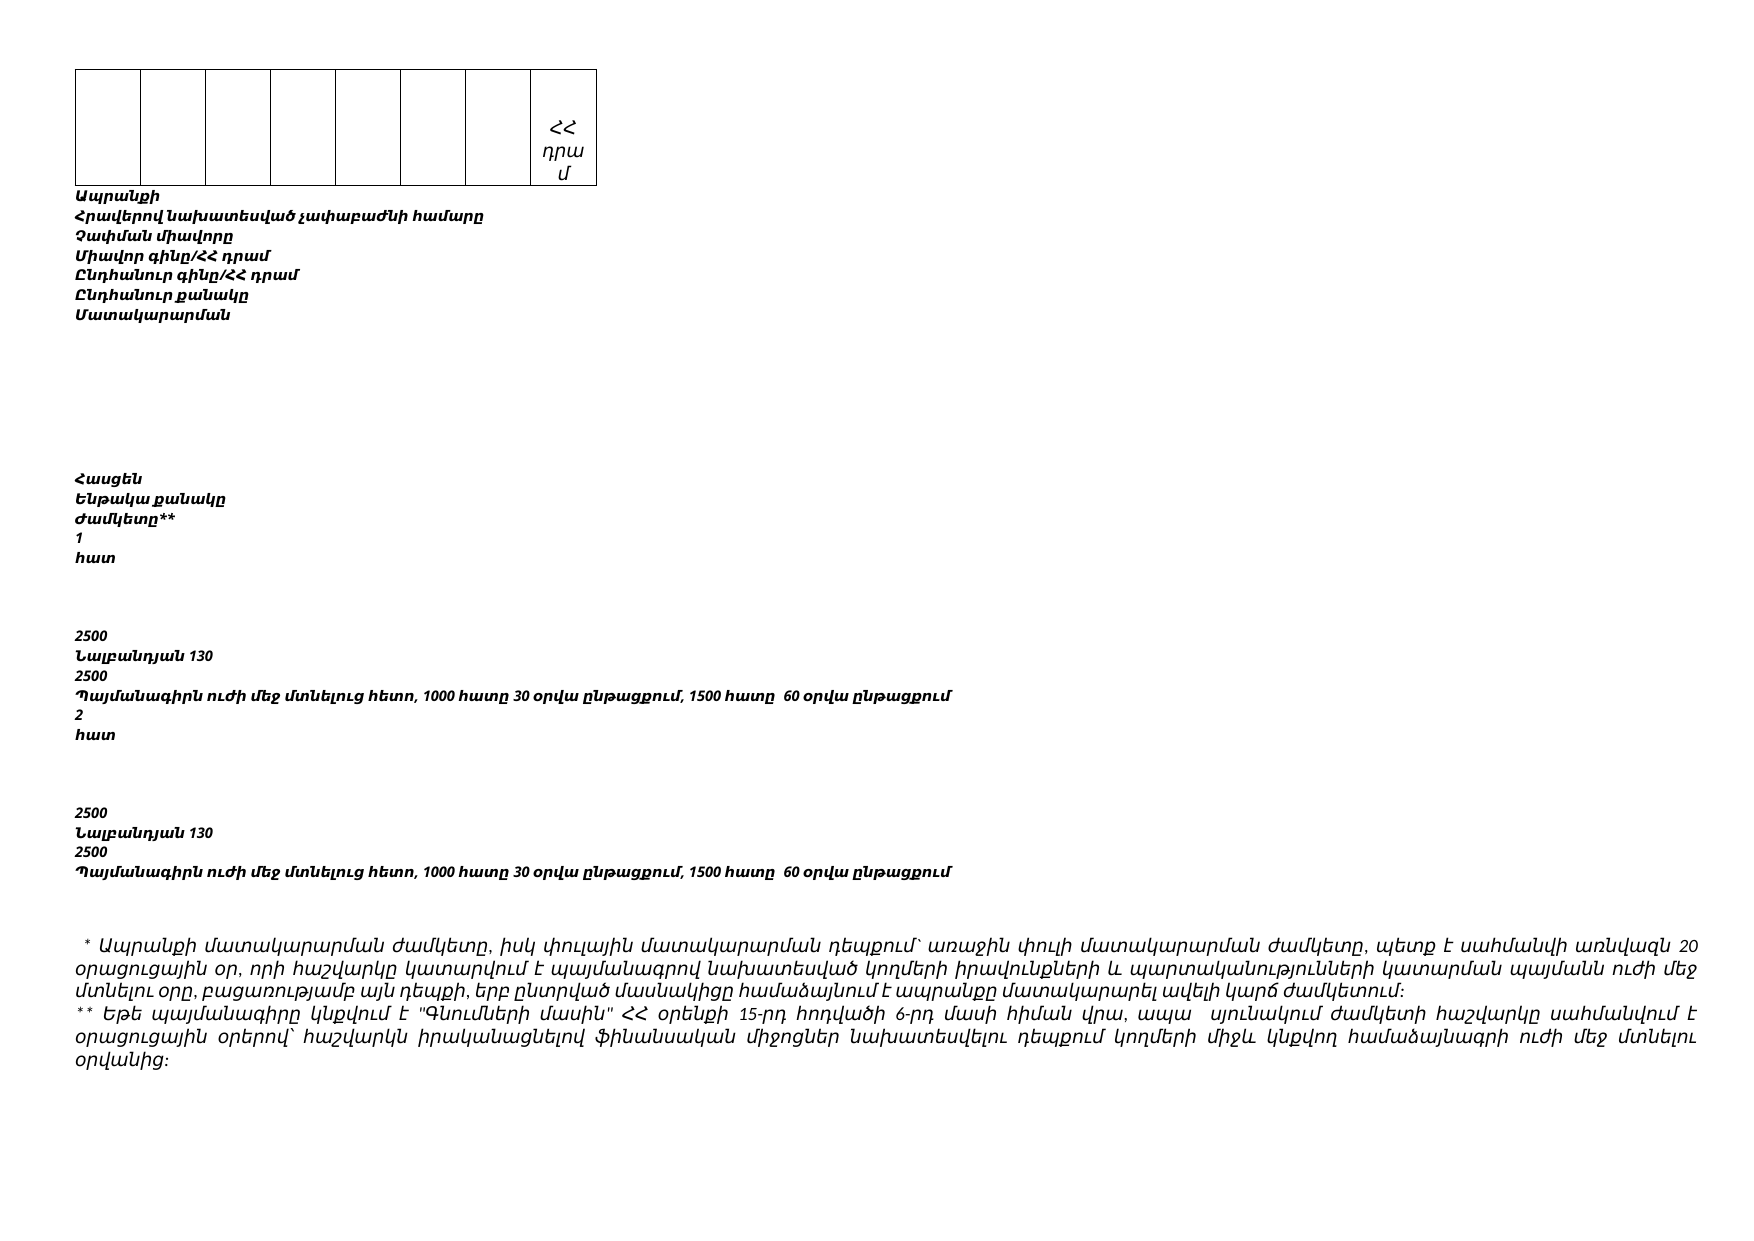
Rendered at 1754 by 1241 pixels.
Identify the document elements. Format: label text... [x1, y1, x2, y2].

text * Ապրանքի մատակարարման ժամկետը, իսկ փուլային մատակարարման դեպքում` առաջին փուլի մատակարարման ժամկետը, պետք է սահմանվի առնվազն 20 օրացուցային օր, որի հաշվարկը կատարվում է պայմանագրով նախատեսված կողմերի իրավունքների և պարտականությունների կատարման պայմանն ուժի մեջ մտնելու օրը, բացառությամբ այն դեպքի, երբ ընտրված մասնակիցը համաձայնում է ապրանքը մատակարարել ավելի կարճ ժամկետում: [75, 934, 1698, 1002]
text ** Եթե պայմանագիրը կնքվում է "Գնումների մասին" ՀՀ օրենքի 15-րդ հոդվածի 6-րդ մասի հիման վրա, ապա սյունակում ժամկետի հաշվարկը սահմանվում է օրացուցային օրերով՝ հաշվարկն իրականացնելով ֆինանսական միջոցներ նախատեսվելու դեպքում կողմերի միջև կնքվող համաձայնագրի ուժի մեջ մտնելու օրվանից: [75, 1002, 1698, 1071]
text ՀՀ դրամ [542, 70, 585, 184]
